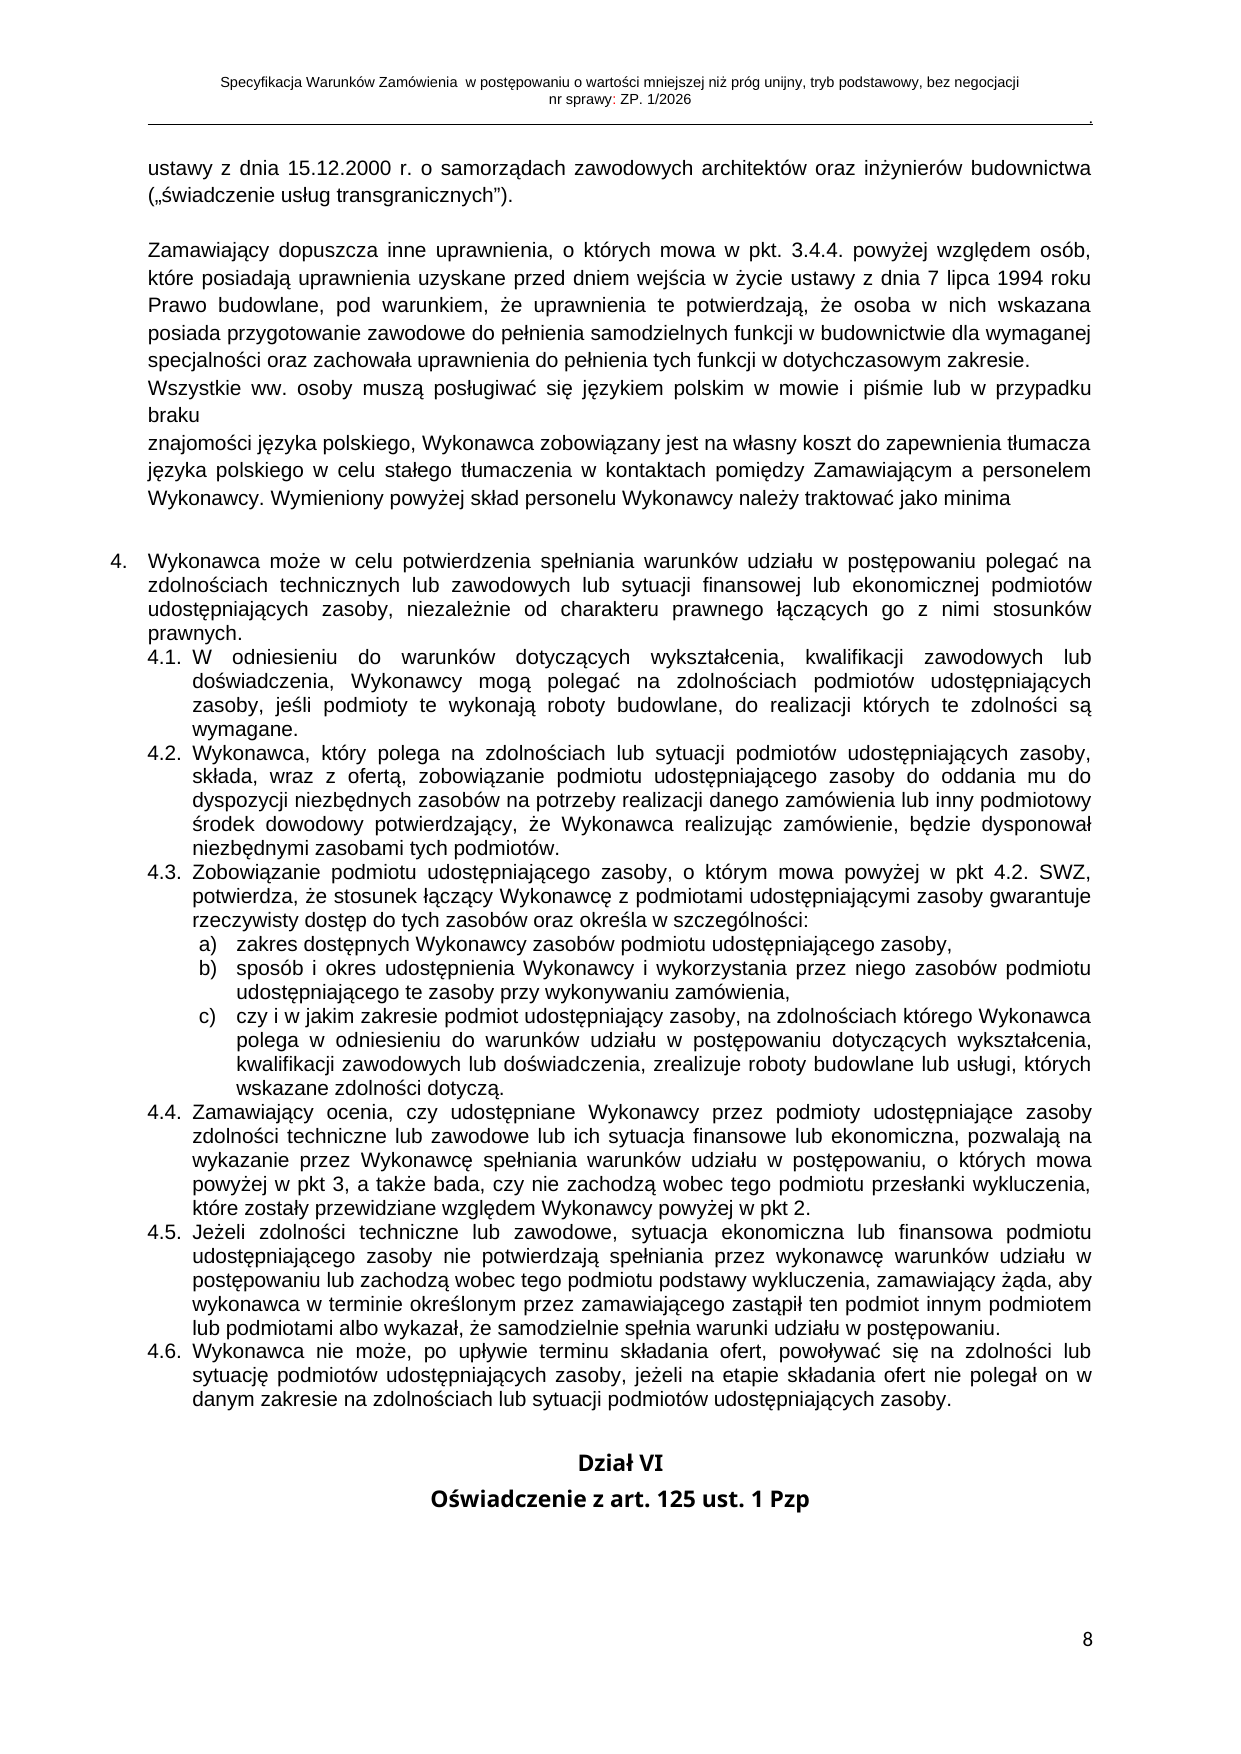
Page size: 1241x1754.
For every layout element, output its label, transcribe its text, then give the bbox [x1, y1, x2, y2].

text znajomości języka polskiego, Wykonawca zobowiązany jest na własny koszt do zapewnienia tłumacza [148, 430, 1093, 454]
list Wykonawca może w celu potwierdzenia spełniania warunków udziału w postępowaniu polegać na zdolnościach technicznych lub zawodowych lub sytuacji finansowej lub ekonomicznej podmiotów udostępniających zasoby, niezależnie od charakteru prawnego łączących go z nimi stosunków prawnych. [110, 549, 1093, 644]
text Oświadczenie z art. 125 ust. 1 Pzp [148, 1483, 1093, 1514]
list Wykonawca nie może, po upływie terminu składania ofert, powoływać się na zdolności lub sytuację podmiotów udostępniających zasoby, jeżeli na etapie składania ofert nie polegał on w danym zakresie na zdolnościach lub sytuacji podmiotów udostępniających zasoby. [147, 1339, 1093, 1411]
list czy i w jakim zakresie podmiot udostępniający zasoby, na zdolnościach którego Wykonawca polega w odniesieniu do warunków udziału w postępowaniu dotyczących wykształcenia, kwalifikacji zawodowych lub doświadczenia, zrealizuje roboty budowlane lub usługi, których wskazane zdolności dotyczą. [199, 1004, 1093, 1100]
list W odniesieniu do warunków dotyczących wykształcenia, kwalifikacji zawodowych lub doświadczenia, Wykonawcy mogą polegać na zdolnościach podmiotów udostępniających zasoby, jeśli podmioty te wykonają roboty budowlane, do realizacji których te zdolności są wymagane. [147, 644, 1093, 740]
list zakres dostępnych Wykonawcy zasobów podmiotu udostępniającego zasoby, [199, 932, 1093, 956]
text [148, 155, 1093, 207]
text Zamawiający dopuszcza inne uprawnienia, o których mowa w pkt. 3.4.4. powyżej względem osób, które posiadają uprawnienia uzyskane przed dniem wejścia w życie ustawy z dnia 7 lipca 1994 roku Prawo budowlane, pod warunkiem, że uprawnienia te potwierdzają, że osoba w nich wskazana posiada przygotowanie zawodowe do pełnienia samodzielnych funkcji w budownictwie dla wymaganej specjalności oraz zachowała uprawnienia do pełnienia tych funkcji w dotychczasowym zakresie. [148, 238, 1093, 372]
text języka polskiego w celu stałego tłumaczenia w kontaktach pomiędzy Zamawiającym a personelem Wykonawcy. Wymieniony powyżej skład personelu Wykonawcy należy traktować jako minima [148, 458, 1093, 509]
list Jeżeli zdolności techniczne lub zawodowe, sytuacja ekonomiczna lub finansowa podmiotu udostępniającego zasoby nie potwierdzają spełniania przez wykonawcę warunków udziału w postępowaniu lub zachodzą wobec tego podmiotu podstawy wykluczenia, zamawiający żąda, aby wykonawca w terminie określonym przez zamawiającego zastąpił ten podmiot innym podmiotem lub podmiotami albo wykazał, że samodzielnie spełnia warunki udziału w postępowaniu. [147, 1219, 1093, 1339]
list sposób i okres udostępnienia Wykonawcy i wykorzystania przez niego zasobów podmiotu udostępniającego te zasoby przy wykonywaniu zamówienia, [199, 956, 1093, 1004]
list Zobowiązanie podmiotu udostępniającego zasoby, o którym mowa powyżej w pkt 4.2. SWZ, potwierdza, że stosunek łączący Wykonawcę z podmiotami udostępniającymi zasoby gwarantuje rzeczywisty dostęp do tych zasobów oraz określa w szczególności: [147, 860, 1093, 932]
text Wszystkie ww. osoby muszą posługiwać się językiem polskim w mowie i piśmie lub w przypadku braku [148, 375, 1093, 427]
list Wykonawca, który polega na zdolnościach lub sytuacji podmiotów udostępniających zasoby, składa, wraz z ofertą, zobowiązanie podmiotu udostępniającego zasoby do oddania mu do dyspozycji niezbędnych zasobów na potrzeby realizacji danego zamówienia lub inny podmiotowy środek dowodowy potwierdzający, że Wykonawca realizując zamówienie, będzie dysponował niezbędnymi zasobami tych podmiotów. [147, 740, 1093, 860]
list Dział VI [148, 1447, 1093, 1478]
list Zamawiający ocenia, czy udostępniane Wykonawcy przez podmioty udostępniające zasoby zdolności techniczne lub zawodowe lub ich sytuacja finansowe lub ekonomiczna, pozwalają na wykazanie przez Wykonawcę spełniania warunków udziału w postępowaniu, o których mowa powyżej w pkt 3, a także bada, czy nie zachodzą wobec tego podmiotu przesłanki wykluczenia, które zostały przewidziane względem Wykonawcy powyżej w pkt 2. [147, 1100, 1093, 1219]
